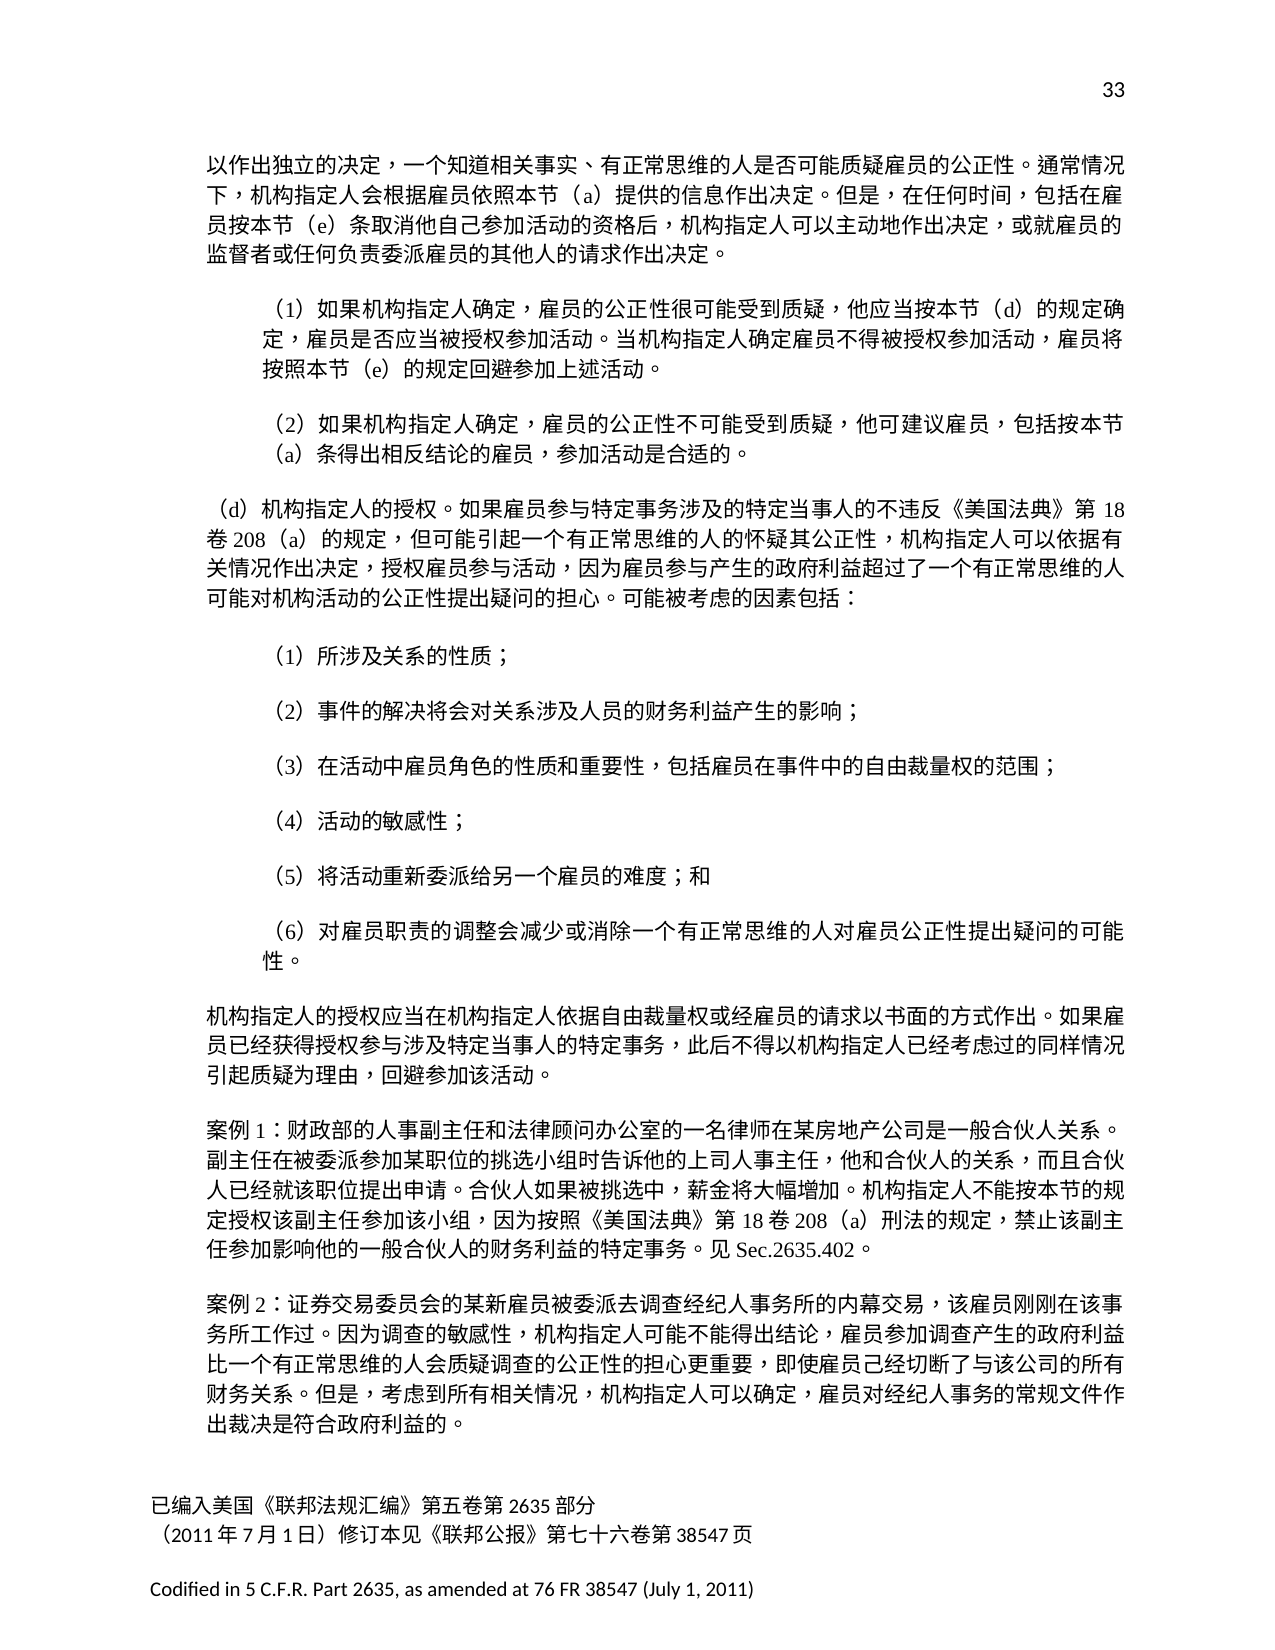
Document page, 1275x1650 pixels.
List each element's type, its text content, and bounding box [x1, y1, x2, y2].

text （5）将活动重新委派给另一个雇员的难度；和 [262, 861, 1125, 891]
text （1）所涉及关系的性质； [262, 641, 1125, 671]
text （1）如果机构指定人确定，雇员的公正性很可能受到质疑，他应当按本节（d）的规定确定，雇员是否应当被授权参加活动。当机构指定人确定雇员不得被授权参加活动，雇员将按照本节（e）的规定回避参加上述活动。 [262, 294, 1125, 384]
text （2）事件的解决将会对关系涉及人员的财务利益产生的影响； [262, 696, 1125, 726]
text 机构指定人的授权应当在机构指定人依据自由裁量权或经雇员的请求以书面的方式作出。如果雇员已经获得授权参与涉及特定当事人的特定事务，此后不得以机构指定人已经考虑过的同样情况引起质疑为理由，回避参加该活动。 [206, 1001, 1125, 1090]
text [206, 150, 1125, 269]
text （3）在活动中雇员角色的性质和重要性，包括雇员在事件中的自由裁量权的范围； [262, 751, 1125, 781]
text （4）活动的敏感性； [262, 806, 1125, 836]
text （2）如果机构指定人确定，雇员的公正性不可能受到质疑，他可建议雇员，包括按本节（a）条得出相反结论的雇员，参加活动是合适的。 [262, 409, 1125, 468]
text （d）机构指定人的授权。如果雇员参与特定事务涉及的特定当事人的不违反《美国法典》第18卷208（a）的规定，但可能引起一个有正常思维的人的怀疑其公正性，机构指定人可以依据有关情况作出决定，授权雇员参与活动，因为雇员参与产生的政府利益超过了一个有正常思维的人可能对机构活动的公正性提出疑问的担心。可能被考虑的因素包括： [206, 494, 1125, 613]
text 案例1：财政部的人事副主任和法律顾问办公室的一名律师在某房地产公司是一般合伙人关系。副主任在被委派参加某职位的挑选小组时告诉他的上司人事主任，他和合伙人的关系，而且合伙人已经就该职位提出申请。合伙人如果被挑选中，薪金将大幅增加。机构指定人不能按本节的规定授权该副主任参加该小组，因为按照《美国法典》第18卷208（a）刑法的规定，禁止该副主任参加影响他的一般合伙人的财务利益的特定事务。见Sec.2635.402。 [206, 1115, 1125, 1264]
text 案例2：证券交易委员会的某新雇员被委派去调查经纪人事务所的内幕交易，该雇员刚刚在该事务所工作过。因为调查的敏感性，机构指定人可能不能得出结论，雇员参加调查产生的政府利益比一个有正常思维的人会质疑调查的公正性的担心更重要，即使雇员己经切断了与该公司的所有财务关系。但是，考虑到所有相关情况，机构指定人可以确定，雇员对经纪人事务的常规文件作出裁决是符合政府利益的。 [206, 1289, 1125, 1438]
text （6）对雇员职责的调整会减少或消除一个有正常思维的人对雇员公正性提出疑问的可能性。 [262, 916, 1125, 976]
